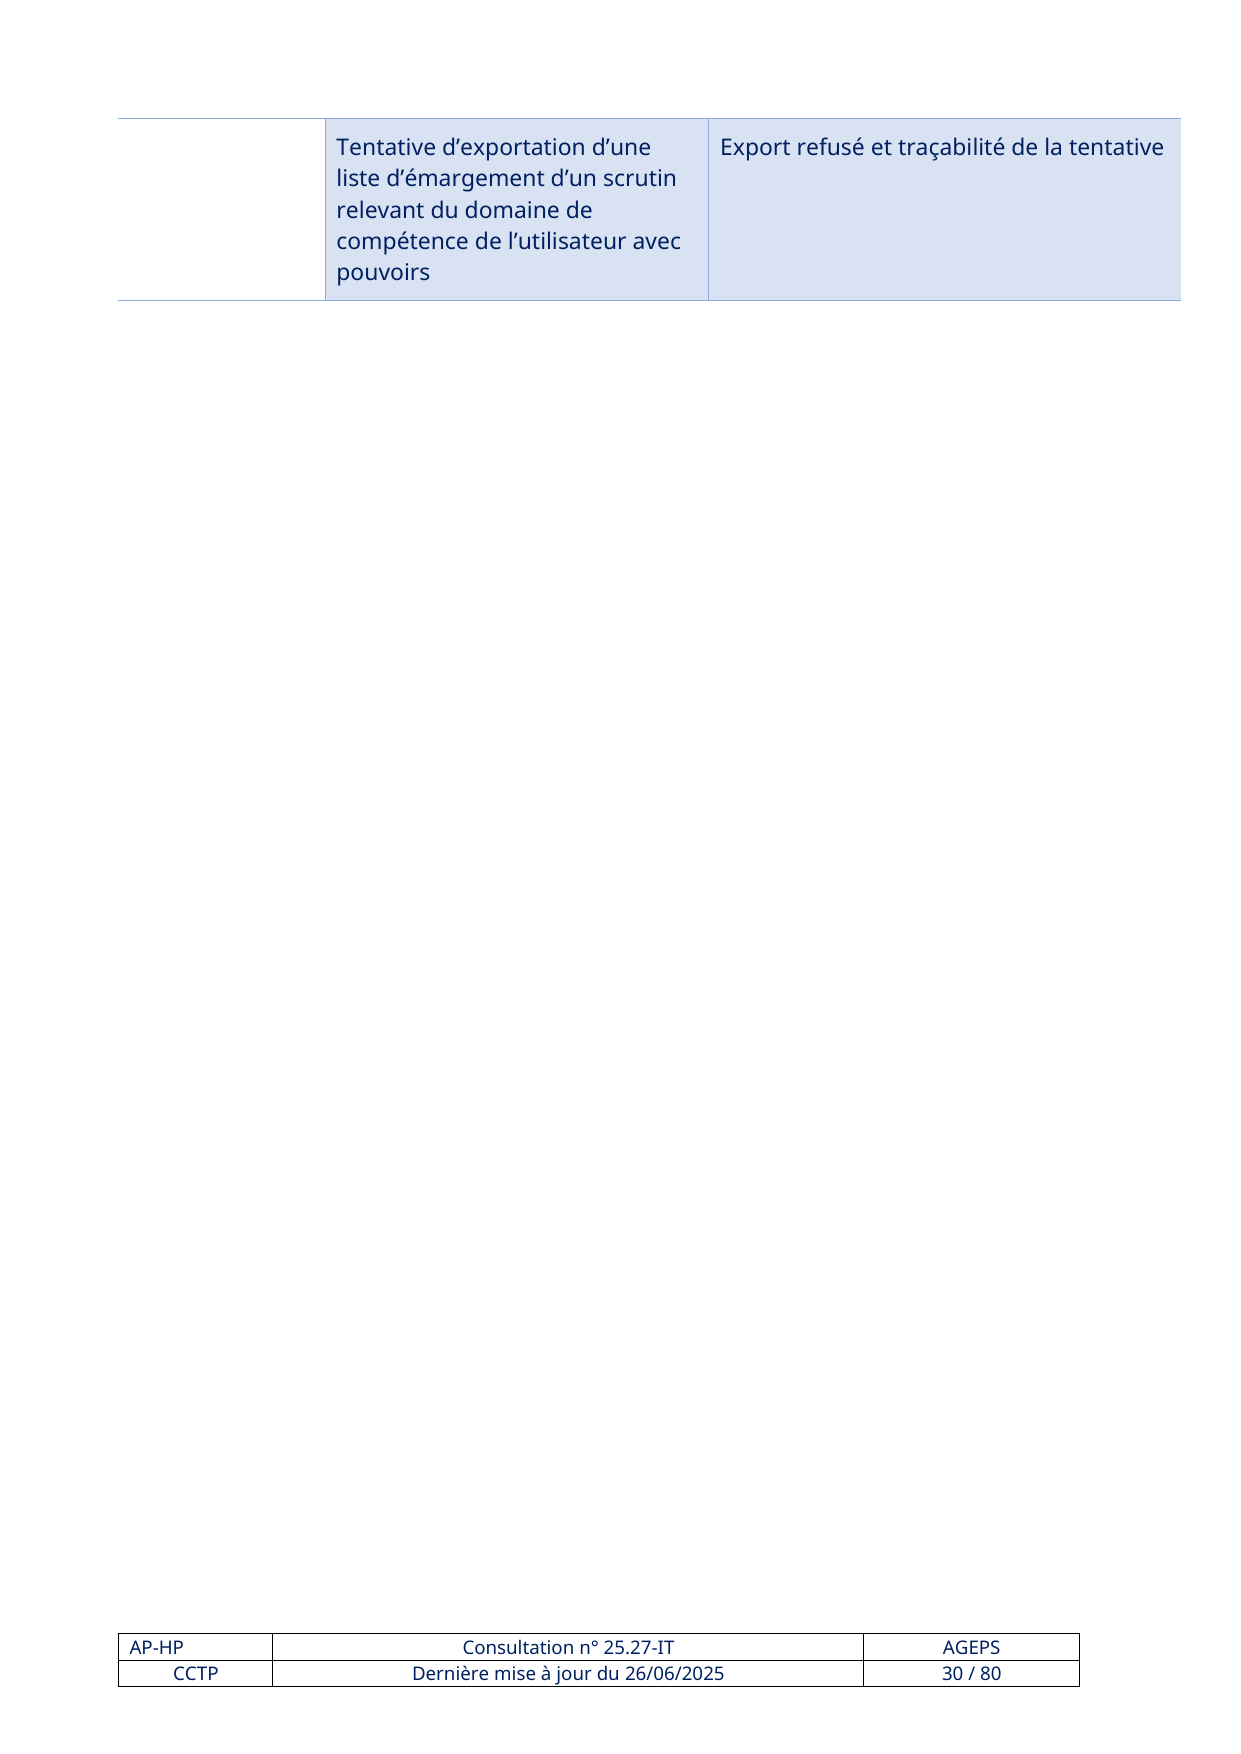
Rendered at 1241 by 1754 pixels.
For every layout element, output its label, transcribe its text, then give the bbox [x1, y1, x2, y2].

table_cell Export refusé et traçabilité de la tentative [709, 119, 1181, 300]
table_cell Tentative d’exportation d’une liste d’émargement d’un scrutin relevant du domaine de compétence de l’utilisateur avec pouvoirs [326, 119, 708, 300]
